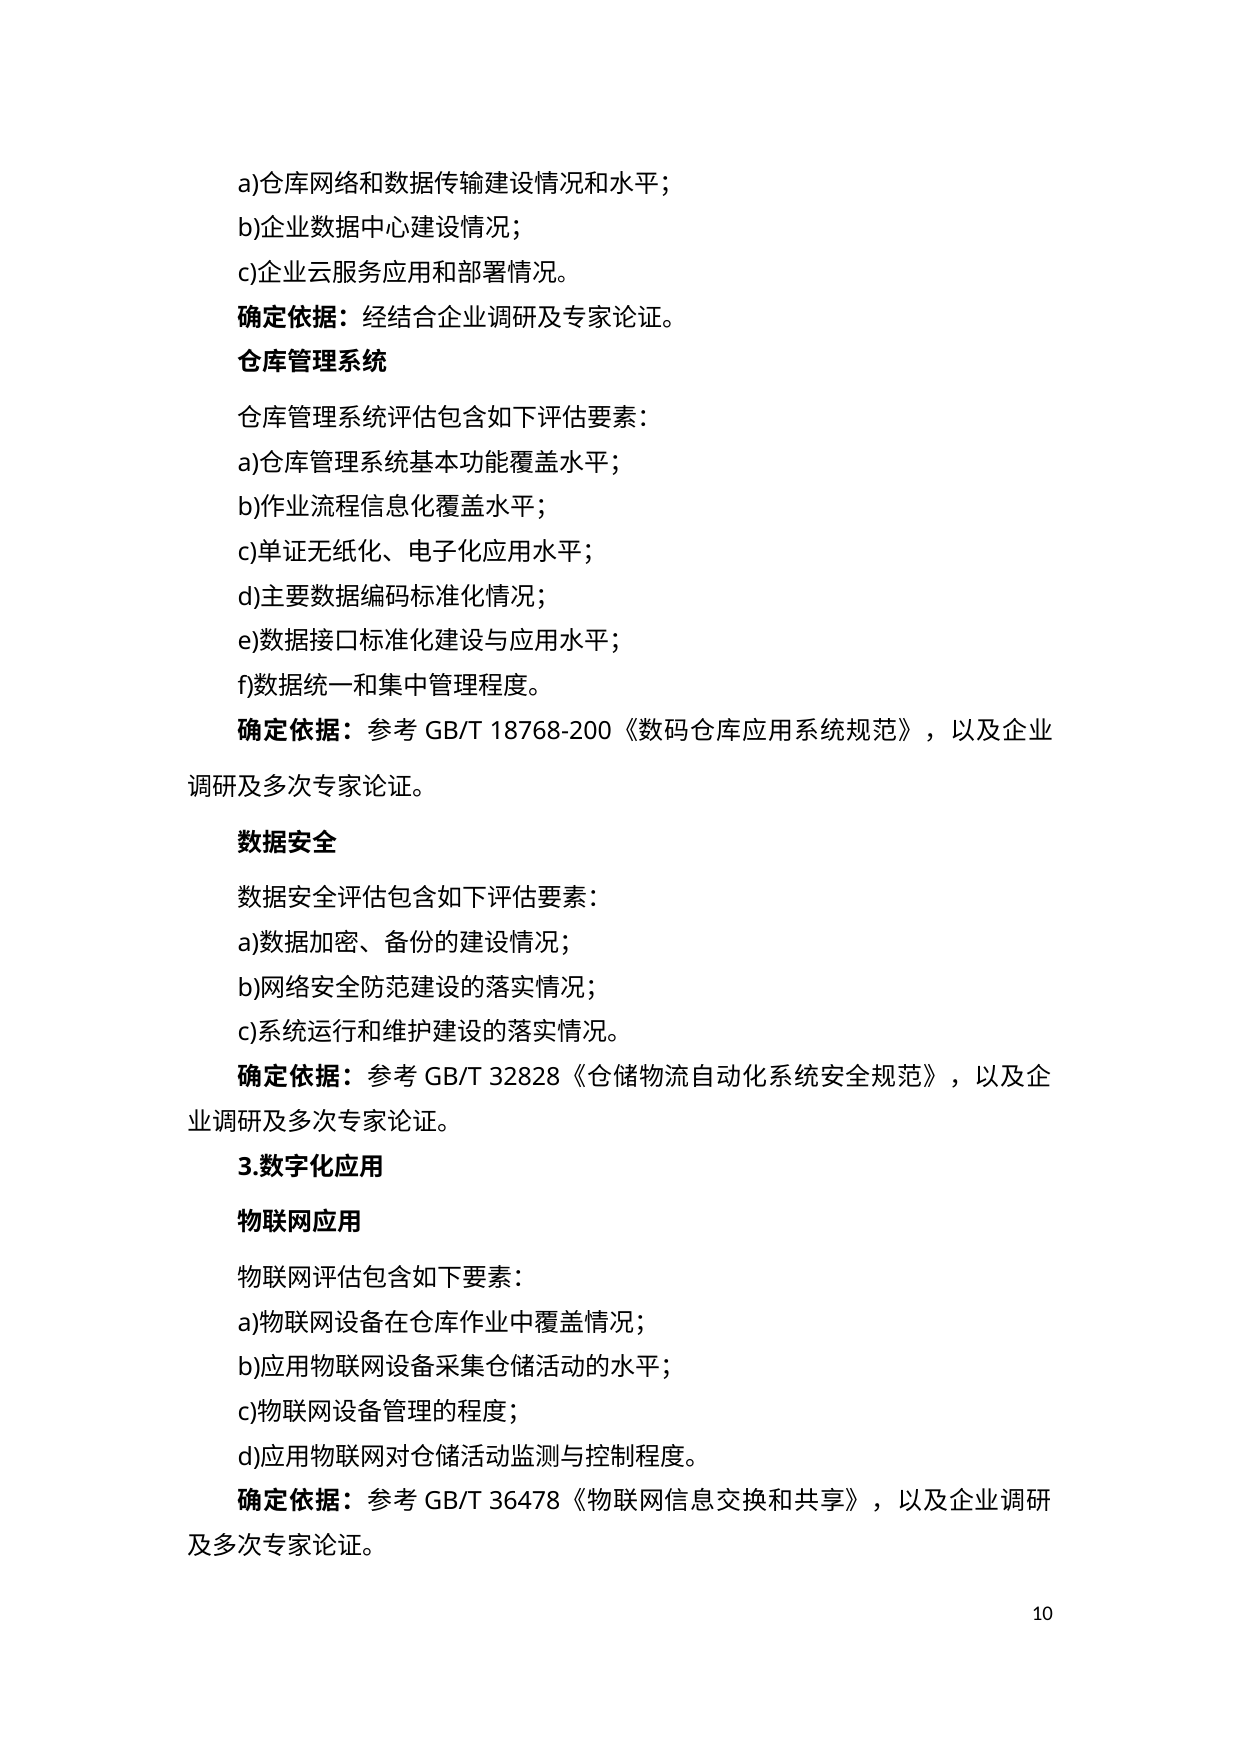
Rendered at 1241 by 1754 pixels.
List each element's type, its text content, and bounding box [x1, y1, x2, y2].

text a)仓库网络和数据传输建设情况和水平； [187, 162, 1053, 200]
text 仓库管理系统评估包含如下评估要素： [187, 397, 1053, 434]
text 数据安全评估包含如下评估要素： [187, 877, 1053, 914]
text c)单证无纸化、电子化应用水平； [187, 531, 1053, 568]
text b)应用物联网设备采集仓储活动的水平； [187, 1346, 1053, 1384]
text 3.数字化应用 [187, 1146, 1053, 1183]
text c)物联网设备管理的程度； [187, 1391, 1053, 1428]
text 物联网应用 [187, 1201, 1053, 1239]
text a)物联网设备在仓库作业中覆盖情况； [187, 1301, 1053, 1339]
text f)数据统一和集中管理程度。 [187, 665, 1053, 702]
text d)主要数据编码标准化情况； [187, 576, 1053, 613]
text c)系统运行和维护建设的落实情况。 [187, 1011, 1053, 1049]
text 确定依据：参考GB/T 32828《仓储物流自动化系统安全规范》，以及企业调研及多次专家论证。 [187, 1056, 1053, 1138]
text b)企业数据中心建设情况； [187, 207, 1053, 244]
text b)作业流程信息化覆盖水平； [187, 486, 1053, 524]
text e)数据接口标准化建设与应用水平； [187, 620, 1053, 658]
text 确定依据：经结合企业调研及专家论证。 [187, 296, 1053, 334]
text 仓库管理系统 [187, 341, 1053, 379]
text 确定依据：参考GB/T 36478《物联网信息交换和共享》，以及企业调研及多次专家论证。 [187, 1480, 1053, 1563]
text c)企业云服务应用和部署情况。 [187, 252, 1053, 289]
text 数据安全 [187, 821, 1053, 859]
text d)应用物联网对仓储活动监测与控制程度。 [187, 1436, 1053, 1473]
text a)数据加密、备份的建设情况； [187, 922, 1053, 959]
text 物联网评估包含如下要素： [187, 1257, 1053, 1294]
text a)仓库管理系统基本功能覆盖水平； [187, 441, 1053, 479]
text b)网络安全防范建设的落实情况； [187, 966, 1053, 1004]
text 确定依据：参考GB/T 18768-200《数码仓库应用系统规范》，以及企业调研及多次专家论证。 [187, 709, 1053, 803]
